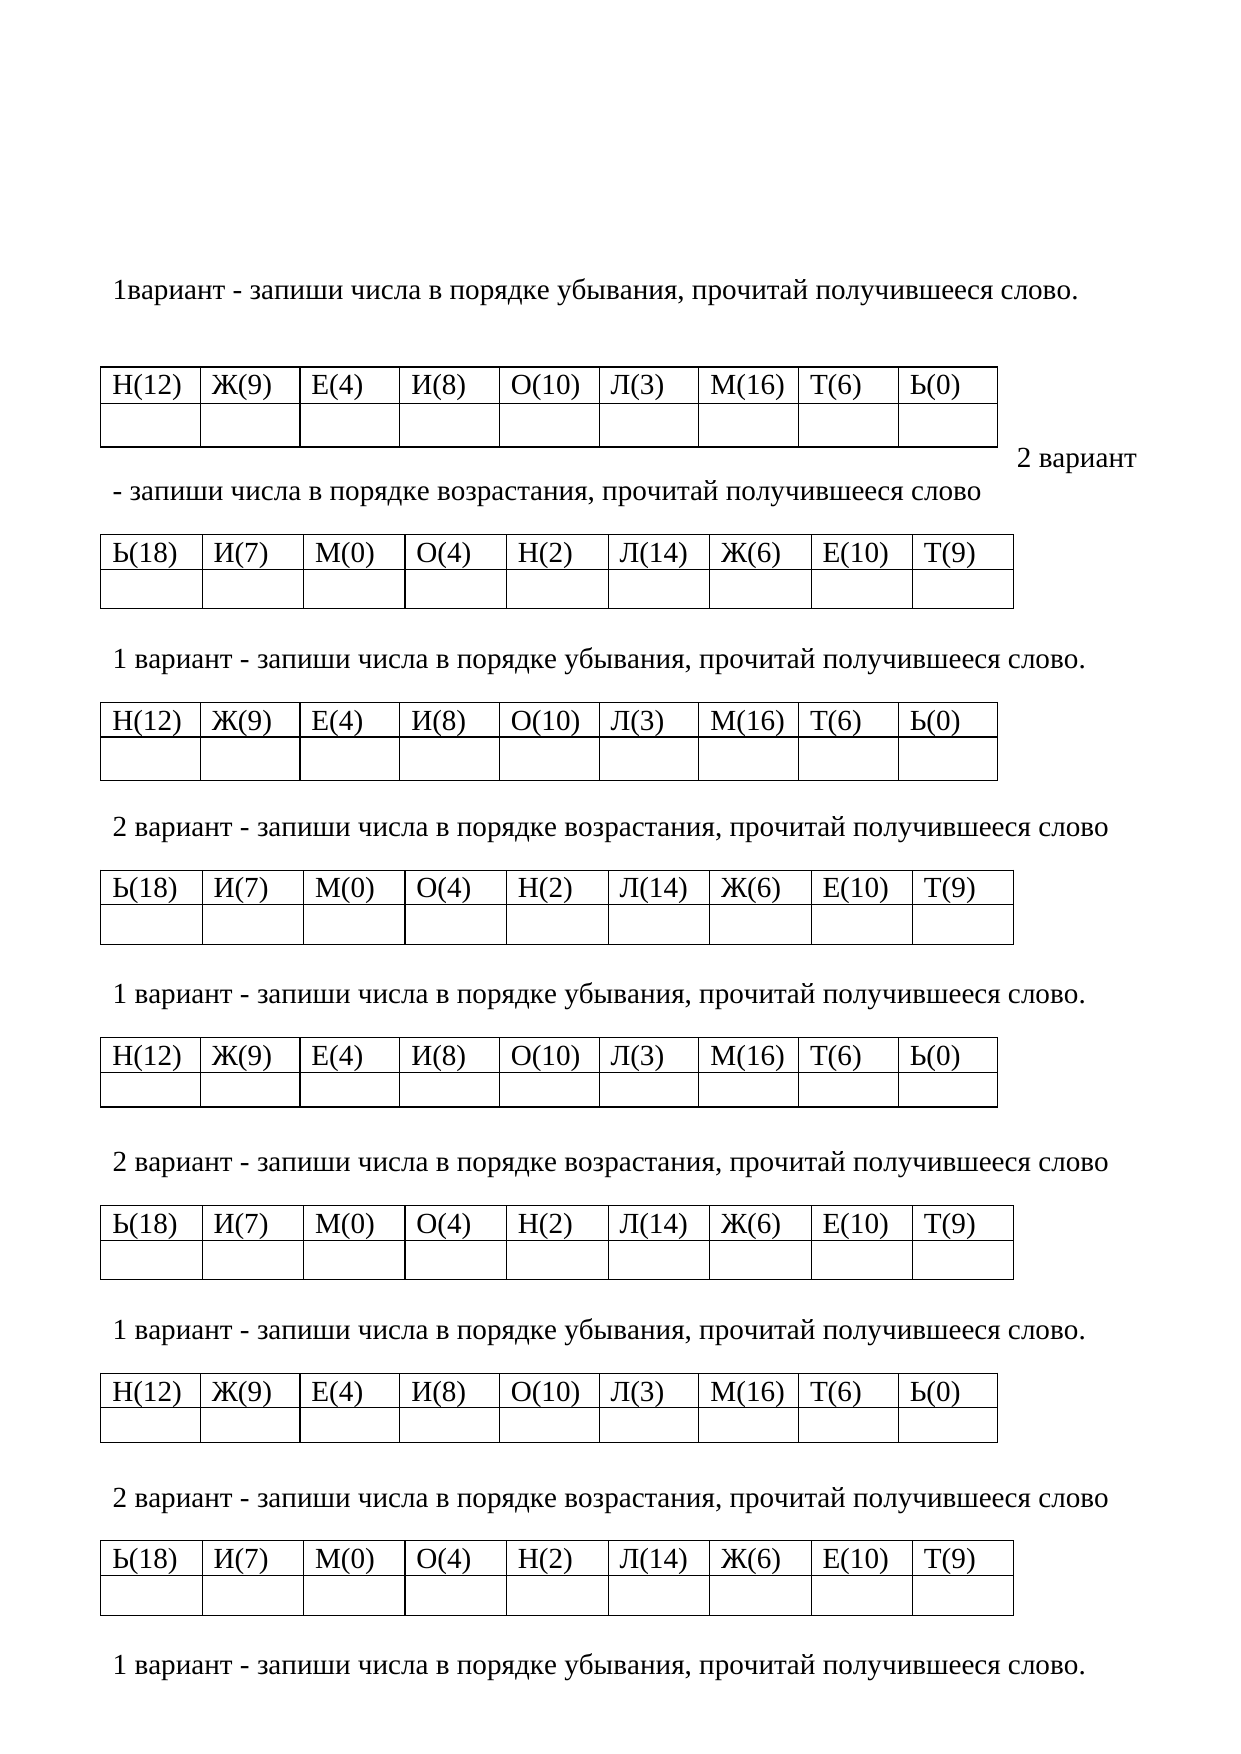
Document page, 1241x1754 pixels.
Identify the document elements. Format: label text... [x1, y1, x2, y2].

table_header Т(6) [799, 368, 898, 403]
table_cell [812, 570, 912, 608]
table_cell [710, 570, 811, 608]
table_cell [101, 404, 200, 446]
table_header М(0) [304, 1206, 404, 1239]
table_cell [203, 1576, 303, 1615]
table_header И(8) [400, 1038, 499, 1072]
table_header О(10) [500, 368, 599, 403]
table_header Т(6) [799, 1038, 898, 1072]
table_header М(0) [304, 1541, 404, 1575]
table_cell [500, 404, 599, 446]
table_cell [304, 1241, 404, 1279]
table_header Л(3) [600, 1374, 698, 1407]
table_header М(16) [699, 1374, 798, 1407]
table_header Т(9) [913, 1541, 1013, 1575]
table_header Л(14) [609, 535, 709, 569]
table_cell [799, 404, 898, 446]
text 2 вариант - запиши числа в порядке возрастания, прочитай получившееся слово [112, 440, 1152, 507]
table_header Л(14) [609, 1541, 709, 1575]
table_cell [101, 570, 202, 608]
table_header О(10) [500, 703, 599, 736]
table_cell [609, 1576, 709, 1615]
table_cell [899, 1073, 997, 1106]
table_cell [304, 905, 404, 944]
table_header Н(2) [507, 1206, 608, 1239]
table_header И(7) [203, 871, 303, 904]
table_cell [203, 570, 303, 608]
table_cell [812, 1241, 912, 1279]
table_cell [301, 738, 399, 780]
table_header Е(10) [812, 1541, 912, 1575]
table_header Е(4) [301, 1038, 399, 1072]
table_cell [400, 404, 499, 446]
table_header Т(9) [913, 535, 1013, 569]
table_cell [799, 1408, 898, 1442]
table_header Е(4) [301, 1374, 399, 1407]
table_cell [799, 738, 898, 780]
table_cell [899, 404, 997, 446]
table_cell [500, 738, 599, 780]
table_cell [812, 905, 912, 944]
table_header Ж(9) [201, 1374, 299, 1407]
table_cell [406, 1241, 506, 1279]
table_cell [101, 738, 200, 780]
table_cell [304, 1576, 404, 1615]
table_header О(10) [500, 1038, 599, 1072]
table_cell [201, 1073, 299, 1106]
table_cell [101, 905, 202, 944]
table_header Л(3) [600, 703, 698, 736]
table_cell [609, 905, 709, 944]
table_header Н(2) [507, 871, 608, 904]
table_cell [406, 1576, 506, 1615]
table_header М(16) [699, 703, 798, 736]
table_cell [913, 570, 1013, 608]
table_header Ж(6) [710, 1206, 811, 1239]
table_cell [301, 1073, 399, 1106]
table_header Е(10) [812, 871, 912, 904]
table_header И(8) [400, 1374, 499, 1407]
table_header О(4) [406, 1206, 506, 1239]
table_cell [507, 1241, 608, 1279]
table_cell [699, 738, 798, 780]
table_header Ь(18) [101, 871, 202, 904]
table_cell [201, 1408, 299, 1442]
table_header Т(6) [799, 1374, 898, 1407]
table_cell [101, 1408, 200, 1442]
table_cell [500, 1073, 599, 1106]
table_cell [609, 1241, 709, 1279]
table_header Ь(18) [101, 1206, 202, 1239]
table_header Н(12) [101, 368, 200, 403]
table_cell [406, 570, 506, 608]
table_header Ж(9) [201, 703, 299, 736]
table_cell [899, 738, 997, 780]
table_header Ж(6) [710, 535, 811, 569]
table_cell [600, 1073, 698, 1106]
table_cell [899, 1408, 997, 1442]
table_header Ж(6) [710, 1541, 811, 1575]
table_header Л(3) [600, 368, 698, 403]
text 2 вариант - запиши числа в порядке возрастания, прочитай получившееся слово [112, 1144, 1152, 1178]
table_cell [600, 404, 698, 446]
table_cell [301, 1408, 399, 1442]
table_cell [101, 1241, 202, 1279]
table_cell [201, 738, 299, 780]
table_header Ь(18) [101, 1541, 202, 1575]
table_header Е(10) [812, 535, 912, 569]
table_header Т(9) [913, 871, 1013, 904]
table_cell [609, 570, 709, 608]
table_cell [799, 1073, 898, 1106]
table_header Е(4) [301, 368, 399, 403]
table_cell [507, 1576, 608, 1615]
table_cell [600, 738, 698, 780]
table_header М(16) [699, 368, 798, 403]
table_header Н(2) [507, 1541, 608, 1575]
table_cell [500, 1408, 599, 1442]
table_cell [710, 905, 811, 944]
table_header Ь(0) [899, 368, 997, 403]
table_header Л(14) [609, 871, 709, 904]
table_header Н(12) [101, 1374, 200, 1407]
table_cell [710, 1576, 811, 1615]
table_header И(8) [400, 368, 499, 403]
table_cell [406, 905, 506, 944]
table_cell [203, 905, 303, 944]
text 1 вариант - запиши числа в порядке убывания, прочитай получившееся слово. [112, 641, 1152, 675]
table_header О(4) [406, 871, 506, 904]
table_header О(4) [406, 535, 506, 569]
table_header Ь(18) [101, 535, 202, 569]
table_cell [699, 404, 798, 446]
table_cell [710, 1241, 811, 1279]
table_header Н(12) [101, 703, 200, 736]
text 2 вариант - запиши числа в порядке возрастания, прочитай получившееся слово [112, 809, 1152, 842]
table_header Л(14) [609, 1206, 709, 1239]
table_header И(7) [203, 535, 303, 569]
table_header О(10) [500, 1374, 599, 1407]
table_header О(4) [406, 1541, 506, 1575]
table_header И(7) [203, 1541, 303, 1575]
table_header Е(10) [812, 1206, 912, 1239]
table_cell [507, 570, 608, 608]
table_header Л(3) [600, 1038, 698, 1072]
table_cell [301, 404, 399, 446]
table_header Н(2) [507, 535, 608, 569]
table_cell [913, 1241, 1013, 1279]
table_cell [507, 905, 608, 944]
text 1 вариант - запиши числа в порядке убывания, прочитай получившееся слово. [112, 1312, 1152, 1346]
table_header М(16) [699, 1038, 798, 1072]
table_header Т(6) [799, 703, 898, 736]
text 1вариант - запиши числа в порядке убывания, прочитай получившееся слово. [112, 272, 1152, 306]
text 1 вариант - запиши числа в порядке убывания, прочитай получившееся слово. [112, 1647, 1152, 1681]
text 1 вариант - запиши числа в порядке убывания, прочитай получившееся слово. [112, 977, 1152, 1010]
table_cell [304, 570, 404, 608]
table_header Ж(6) [710, 871, 811, 904]
table_cell [913, 1576, 1013, 1615]
table_cell [699, 1408, 798, 1442]
table_cell [400, 1073, 499, 1106]
table_header Т(9) [913, 1206, 1013, 1239]
table_header Н(12) [101, 1038, 200, 1072]
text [112, 1480, 1152, 1513]
table_header М(0) [304, 535, 404, 569]
table_header И(7) [203, 1206, 303, 1239]
table_header М(0) [304, 871, 404, 904]
table_header И(8) [400, 703, 499, 736]
table_cell [600, 1408, 698, 1442]
table_cell [812, 1576, 912, 1615]
table_cell [201, 404, 299, 446]
table_header Е(4) [301, 703, 399, 736]
table_cell [101, 1073, 200, 1106]
table_header Ж(9) [201, 368, 299, 403]
table_cell [400, 738, 499, 780]
table_cell [203, 1241, 303, 1279]
table_cell [400, 1408, 499, 1442]
table_cell [101, 1576, 202, 1615]
table_cell [913, 905, 1013, 944]
table_cell [699, 1073, 798, 1106]
table_header Ж(9) [201, 1038, 299, 1072]
